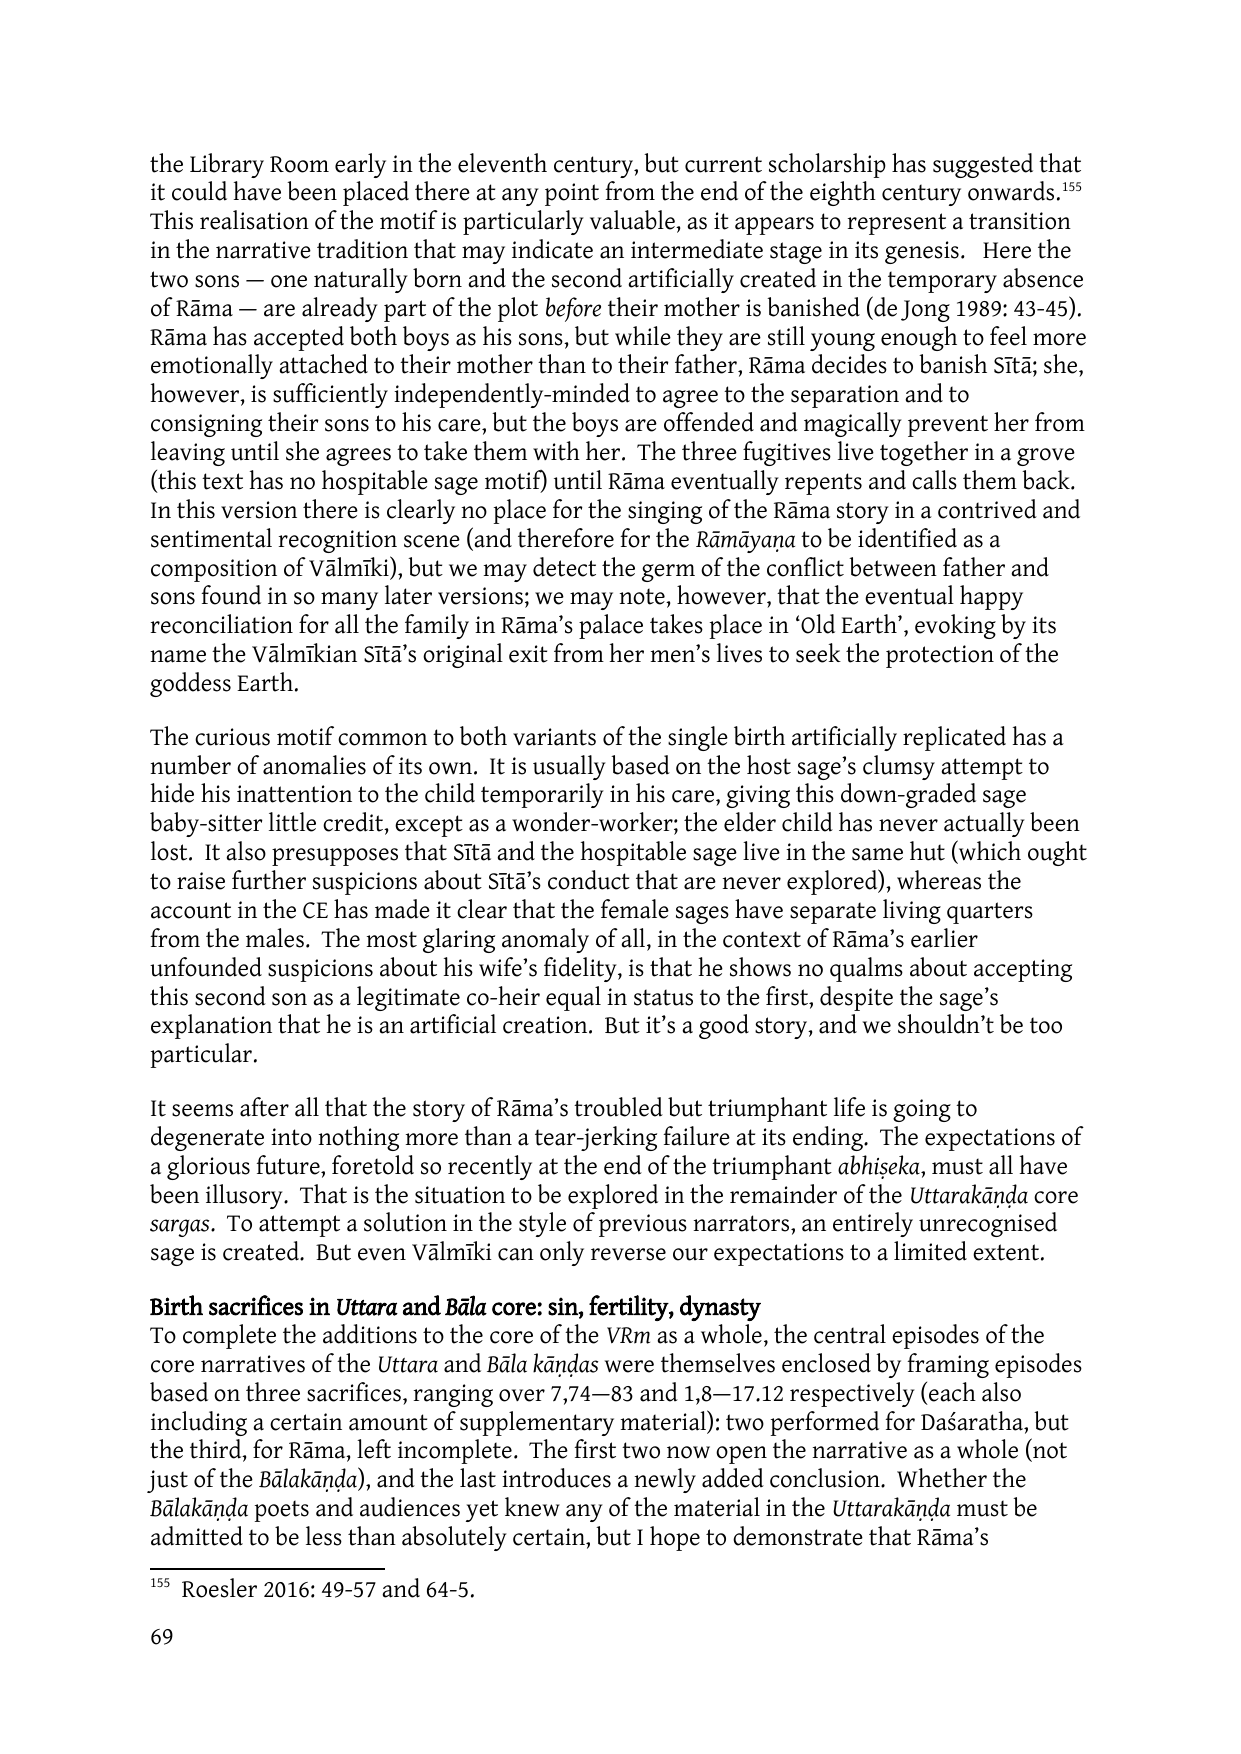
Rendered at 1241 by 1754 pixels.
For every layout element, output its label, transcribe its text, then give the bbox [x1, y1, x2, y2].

text The curious motif common to both variants of the single birth artificially replicated has a number of anomalies of its own. It is usually based on the host sage’s clumsy attempt to hide his inattention to the child temporarily in his care, giving this down-graded sage baby-sitter little credit, except as a wonder-worker; the elder child has never actually been lost. It also presupposes that Sītā and the hospitable sage live in the same hut (which ought to raise further suspicions about Sītā’s conduct that are never explored), whereas the account in the CE has made it clear that the female sages have separate living quarters from the males. The most glaring anomaly of all, in the context of Rāma’s earlier unfounded suspicions about his wife’s fidelity, is that he shows no qualms about accepting this second son as a legitimate co-heir equal in status to the first, despite the sage’s explanation that he is an artificial creation. But it’s a good story, and we shouldn’t be too particular. [150, 723, 1088, 1069]
text It seems after all that the story of Rāma’s troubled but triumphant life is going to degenerate into nothing more than a tear-jerking failure at its ending. The expectations of a glorious future, foretold so recently at the end of the triumphant abhiṣeka, must all have been illusory. That is the situation to be explored in the remainder of the Uttarakāṇḍa core sargas. To attempt a solution in the style of previous narrators, an entirely unrecognised sage is created. But even Vālmīki can only reverse our expectations to a limited extent. [150, 1094, 1088, 1268]
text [150, 1293, 1088, 1552]
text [150, 150, 1088, 698]
